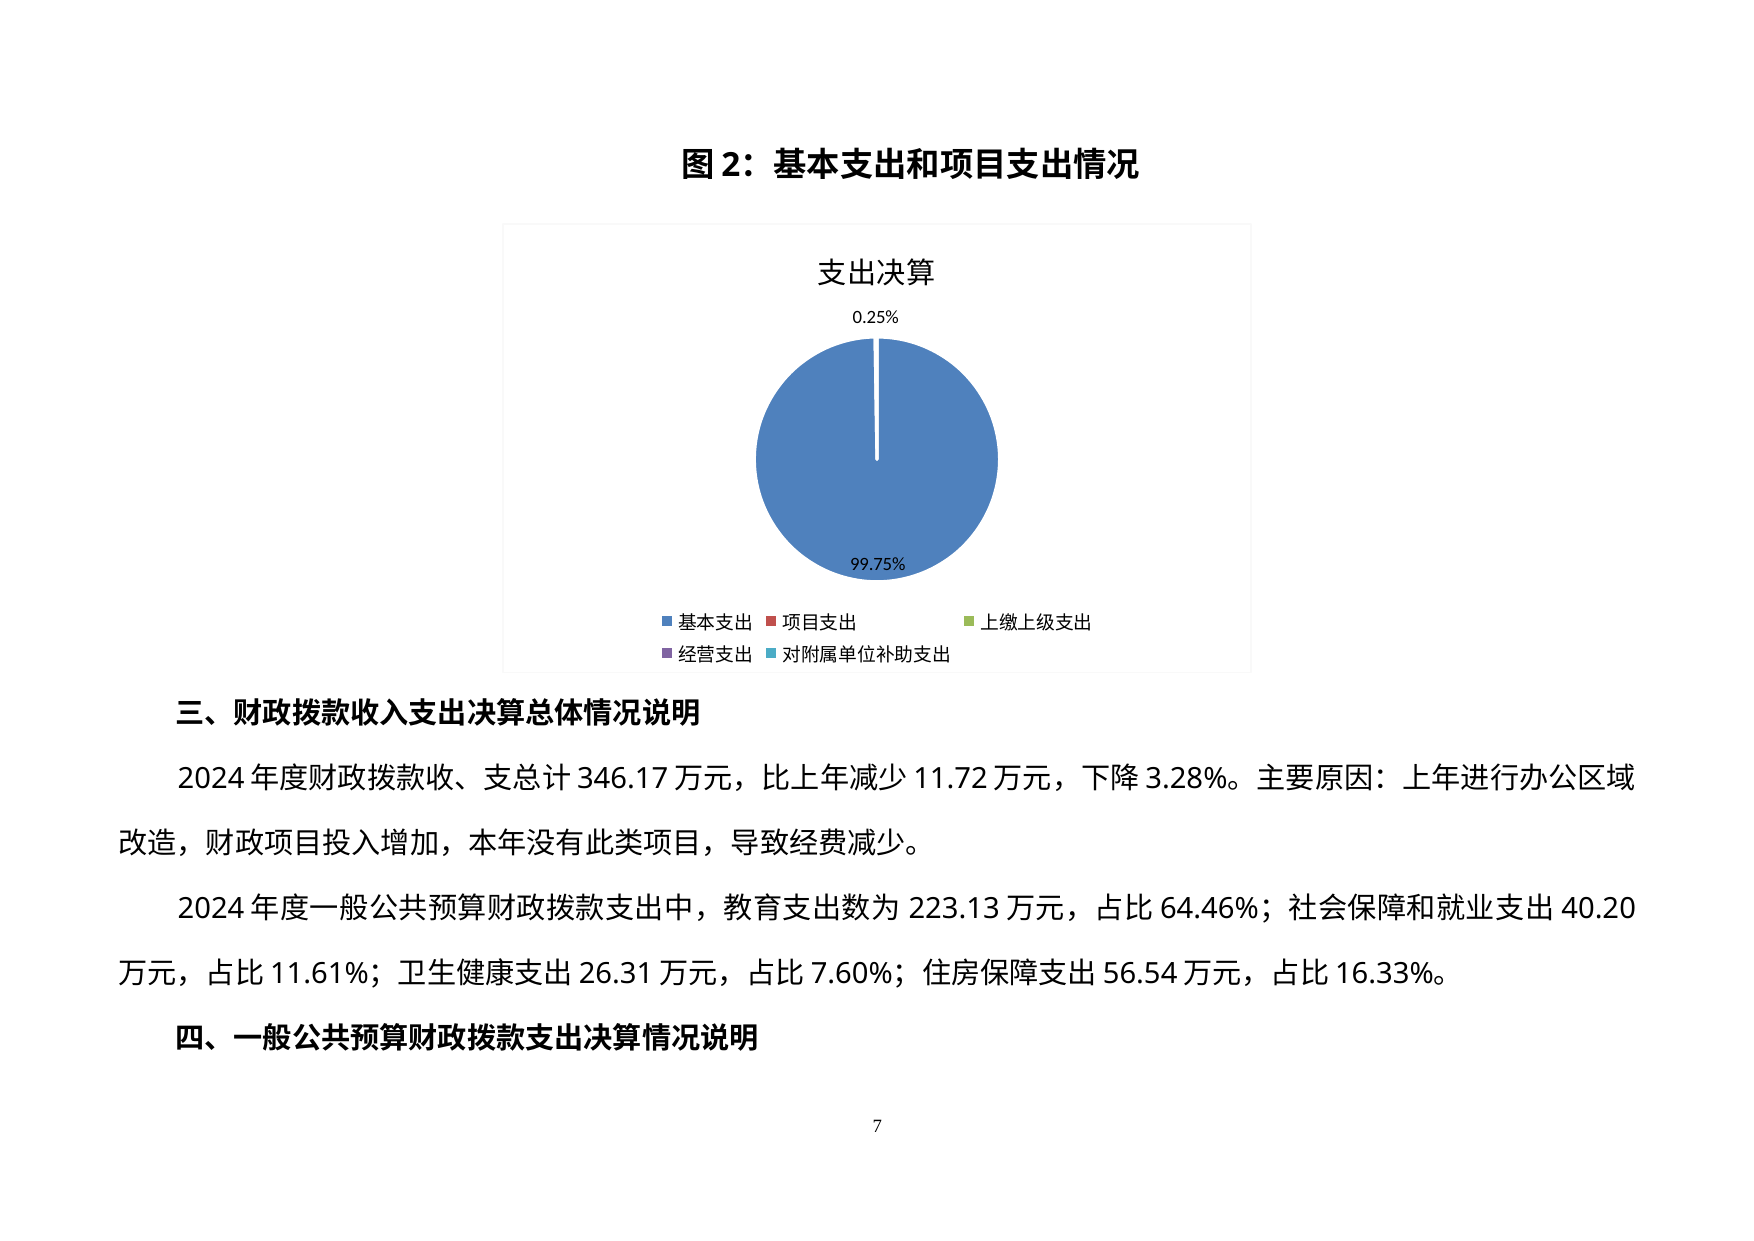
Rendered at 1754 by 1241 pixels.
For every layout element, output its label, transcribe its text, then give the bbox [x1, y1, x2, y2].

text 2024年度一般公共预算财政拨款支出中，教育支出数为223.13万元，占比64.46%；社会保障和就业支出40.20万元，占比11.61%；卫生健康支出26.31万元，占比7.60%；住房保障支出56.54万元，占比16.33%。 [118, 873, 1636, 1003]
text 2024年度财政拨款收、支总计346.17万元，比上年减少11.72万元，下降3.28%。主要原因：上年进行办公区域改造，财政项目投入增加，本年没有此类项目，导致经费减少。 [118, 743, 1636, 873]
subtitle 图2：基本支出和项目支出情况 [118, 129, 1636, 194]
text 四、一般公共预算财政拨款支出决算情况说明 [118, 1003, 1636, 1068]
text 三、财政拨款收入支出决算总体情况说明 [118, 678, 1636, 743]
